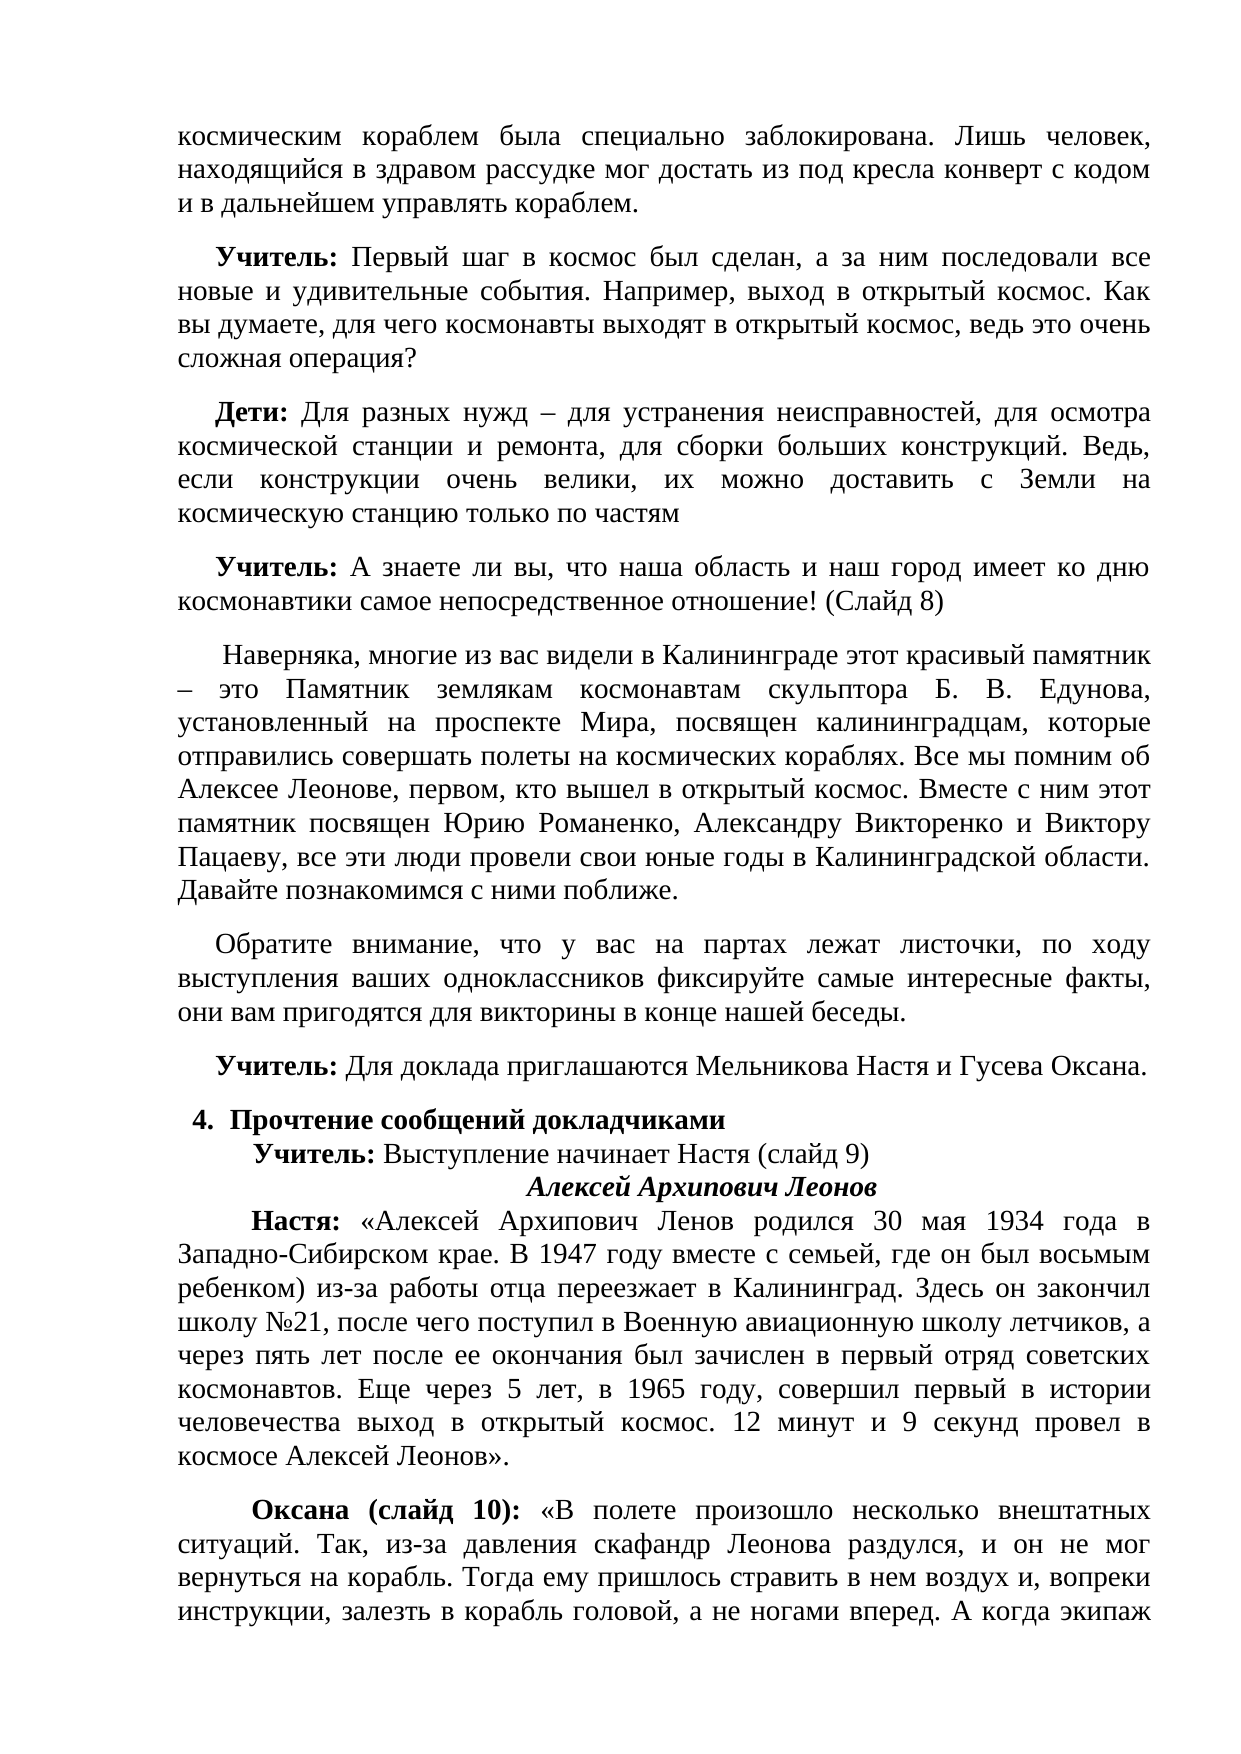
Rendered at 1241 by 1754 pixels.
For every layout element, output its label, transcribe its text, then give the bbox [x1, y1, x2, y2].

list Прочтение сообщений докладчиками [192, 1102, 1152, 1136]
text Дети: Для разных нужд – для устранения неисправностей, для осмотра космической станции и ремонта, для сборки больших конструкций. Ведь, если конструкции очень велики, их можно доставить с Земли на космическую станцию только по частям [177, 394, 1152, 529]
text Настя: «Алексей Архипович Ленов родился 30 мая 1934 года в Западно-Сибирском крае. В 1947 году вместе с семьей, где он был восьмым ребенком) из-за работы отца переезжает в Калининград. Здесь он закончил школу №21, после чего поступил в Военную авиационную школу летчиков, а через пять лет после ее окончания был зачислен в первый отряд советских космонавтов. Еще через 5 лет, в 1965 году, совершил первый в истории человечества выход в открытый космос. 12 минут и 9 секунд провел в космосе Алексей Леонов». [177, 1203, 1152, 1471]
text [177, 1492, 1152, 1626]
text Учитель: Выступление начинает Настя (слайд 9) [252, 1136, 1152, 1169]
text Алексей Архипович Леонов [252, 1169, 1152, 1203]
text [177, 118, 1152, 219]
text Наверняка, многие из вас видели в Калининграде этот красивый памятник – это Памятник землякам космонавтам скульптора Б. В. Едунова, установленный на проспекте Мира, посвящен калининградцам, которые отправились совершать полеты на космических кораблях. Все мы помним об Алексее Леонове, первом, кто вышел в открытый космос. Вместе с ним этот памятник посвящен Юрию Романенко, Александру Викторенко и Виктору Пацаеву, все эти люди провели свои юные годы в Калининградской области. Давайте познакомимся с ними поближе. [177, 637, 1152, 906]
text Обратите внимание, что у вас на партах лежат листочки, по ходу выступления ваших одноклассников фиксируйте самые интересные факты, они вам пригодятся для викторины в конце нашей беседы. [177, 927, 1152, 1027]
text Учитель: А знаете ли вы, что наша область и наш город имеет ко дню космонавтики самое непосредственное отношение! (Слайд 8) [177, 549, 1152, 617]
text Учитель: Для доклада приглашаются Мельникова Настя и Гусева Оксана. [177, 1048, 1152, 1082]
text Учитель: Первый шаг в космос был сделан, а за ним последовали все новые и удивительные события. Например, выход в открытый космос. Как вы думаете, для чего космонавты выходят в открытый космос, ведь это очень сложная операция? [177, 239, 1152, 374]
